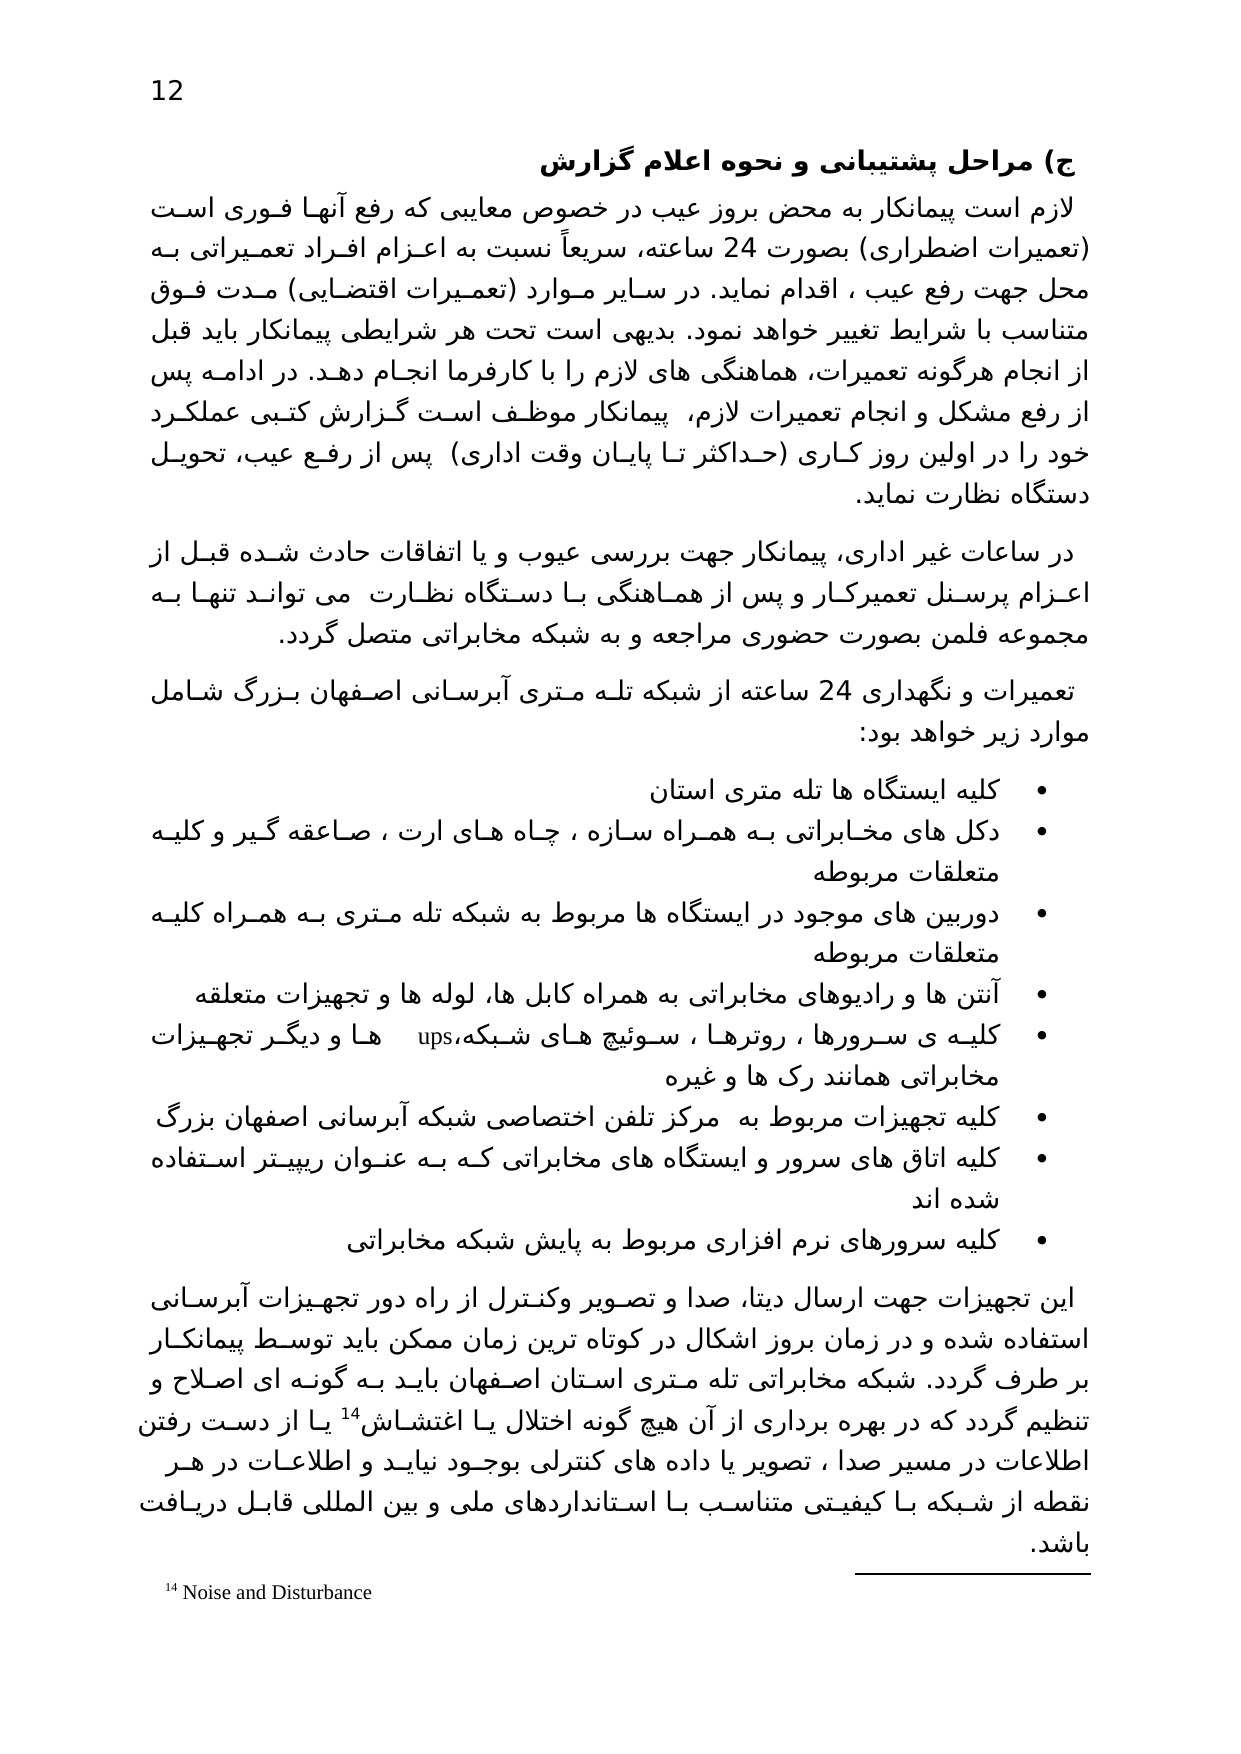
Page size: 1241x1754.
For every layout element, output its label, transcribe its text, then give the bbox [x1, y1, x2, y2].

list کلیه ایستگاه ها تله متری استان [150, 774, 1038, 806]
list کلیه ی سرورها ، روترها ، سوئیچ های شبکه،ups ها و دیگر تجهیزات مخابراتی همانند رک ها و غیره [150, 1020, 1038, 1092]
list آنتن ها و رادیوهای مخابراتی به همراه کابل ها، لوله ها و تجهیزات متعلقه [150, 979, 1038, 1010]
list دکل های مخابراتی به همراه سازه ، چاه های ارت ، صاعقه گیر و کلیه متعلقات مربوطه [150, 815, 1038, 887]
list کلیه اتاق های سرور و ایستگاه های مخابراتی که به عنوان ریپیتر استفاده شده اند [150, 1142, 1038, 1215]
text در ساعات غیر اداری، پیمانکار جهت بررسی عیوب و یا اتفاقات حادث شده قبل از اعزام پرسنل تعمیرکار و پس از هماهنگی با دستگاه نظارت می تواند تنها به مجموعه فلمن بصورت حضوری مراجعه و به شبکه مخابراتی متصل گردد. [150, 536, 1090, 649]
text لازم است پیمانکار به محض بروز عیب در خصوص معایبی که رفع آنها فوری است (تعمیرات اضطراری) بصورت 24 ساعته، سریعاً نسبت به اعزام افراد تعمیراتی به محل جهت رفع عیب ، اقدام نماید. در سایر موارد (تعمیرات اقتضایی) مدت فوق متناسب با شرایط تغییر خواهد نمود. بدیهی است تحت هر شرایطی پیمانکار باید قبل از انجام هرگونه تعمیرات، هماهنگی های لازم را با کارفرما انجام دهد. در ادامه پس از رفع مشکل و انجام تعمیرات لازم، پیمانکار موظف است گزارش کتبی عملکرد خود را در اولین روز کاری (حداکثر تا پایان وقت اداری) پس از رفع عیب، تحویل دستگاه نظارت نماید. [150, 192, 1090, 510]
list کلیه تجهیزات مربوط به مرکز تلفن اختصاصی شبکه آبرسانی اصفهان بزرگ [150, 1102, 1038, 1133]
text ج) مراحل پشتیبانی و نحوه اعلام گزارش [610, 150, 1090, 175]
text تعمیرات و نگهداری 24 ساعته از شبکه تله متری آبرسانی اصفهان بزرگ شامل موارد زیر خواهد بود: [150, 676, 1090, 748]
list دوربین های موجود در ایستگاه ها مربوط به شبکه تله متری به همراه کلیه متعلقات مربوطه [150, 897, 1038, 969]
text این تجهیزات جهت ارسال دیتا، صدا و تصویر وکنترل از راه دور تجهیزات آبرسانی استفاده شده و در زمان بروز اشکال در کوتاه ترین زمان ممکن باید توسط پیمانکار بر طرف گردد. شبکه مخابراتی تله متری استان اصفهان باید به گونه ای اصلاح و تنظیم گردد که در بهره برداری از آن هیچ گونه اختلال یا اغتشاش یا از دست رفتن اطلاعات در مسیر صدا ، تصویر یا داده های کنترلی بوجود نیاید و اطلاعات در هر نقطه از شبکه با کیفیتی متناسب با استانداردهای ملی و بین المللی قابل دریافت باشد. [150, 1282, 1090, 1559]
text ج) مراحل پشتیبانی و نحوه اعلام گزارش [150, 150, 630, 175]
list کلیه سرورهای نرم افزاری مربوط به پایش شبکه مخابراتی [150, 1224, 1038, 1256]
